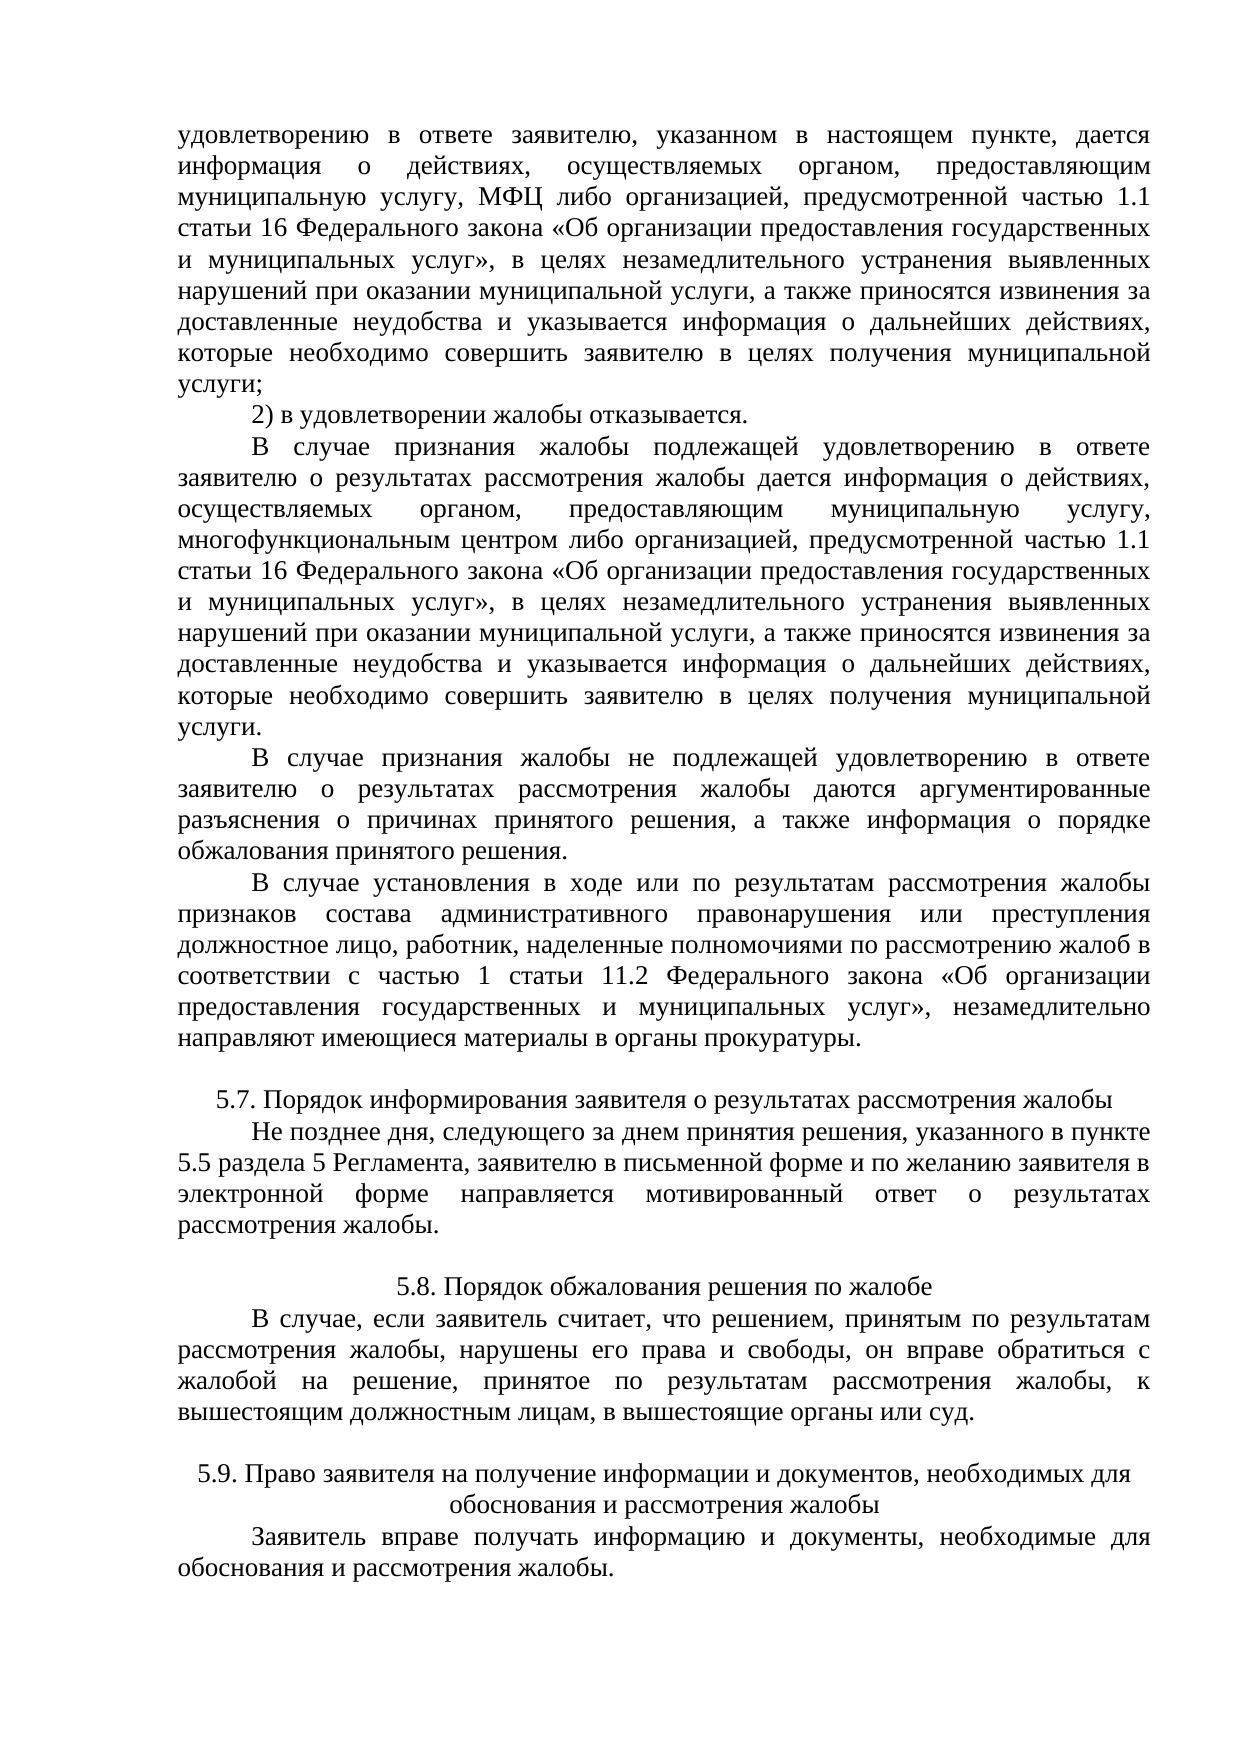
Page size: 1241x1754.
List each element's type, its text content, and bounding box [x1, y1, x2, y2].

text В случае признания жалобы подлежащей удовлетворению в ответе заявителю о результатах рассмотрения жалобы дается информация о действиях, осуществляемых органом, предоставляющим муниципальную услугу, многофункциональным центром либо организацией, предусмотренной частью 1.1 статьи 16 Федерального закона «Об организации предоставления государственных и муниципальных услуг», в целях незамедлительного устранения выявленных нарушений при оказании муниципальной услуги, а также приносятся извинения за доставленные неудобства и указывается информация о дальнейших действиях, которые необходимо совершить заявителю в целях получения муниципальной услуги. [177, 429, 1152, 741]
text В случае установления в ходе или по результатам рассмотрения жалобы признаков состава административного правонарушения или преступления должностное лицо, работник, наделенные полномочиями по рассмотрению жалоб в соответствии с частью 1 статьи 11.2 Федерального закона «Об организации предоставления государственных и муниципальных услуг», незамедлительно направляют имеющиеся материалы в органы прокуратуры. [177, 866, 1152, 1052]
text 5.7. Порядок информирования заявителя о результатах рассмотрения жалобы [177, 1084, 1152, 1115]
text 5.8. Порядок обжалования решения по жалобе [177, 1271, 1152, 1302]
text В случае, если заявитель считает, что решением, принятым по результатам рассмотрения жалобы, нарушены его права и свободы, он вправе обратиться с жалобой на решение, принятое по результатам рассмотрения жалобы, к вышестоящим должностным лицам, в вышестоящие органы или суд. [177, 1302, 1152, 1426]
text 2) в удовлетворении жалобы отказывается. [177, 398, 1152, 429]
text Заявитель вправе получать информацию и документы, необходимые для обоснования и рассмотрения жалобы. [177, 1520, 1152, 1582]
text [177, 118, 1152, 398]
text 5.9. Право заявителя на получение информации и документов, необходимых для обоснования и рассмотрения жалобы [177, 1457, 1152, 1520]
text Не позднее дня, следующего за днем принятия решения, указанного в пункте 5.5 раздела 5 Регламента, заявителю в письменной форме и по желанию заявителя в электронной форме направляется мотивированный ответ о результатах рассмотрения жалобы. [177, 1115, 1152, 1239]
text В случае признания жалобы не подлежащей удовлетворению в ответе заявителю о результатах рассмотрения жалобы даются аргументированные разъяснения о причинах принятого решения, а также информация о порядке обжалования принятого решения. [177, 741, 1152, 866]
